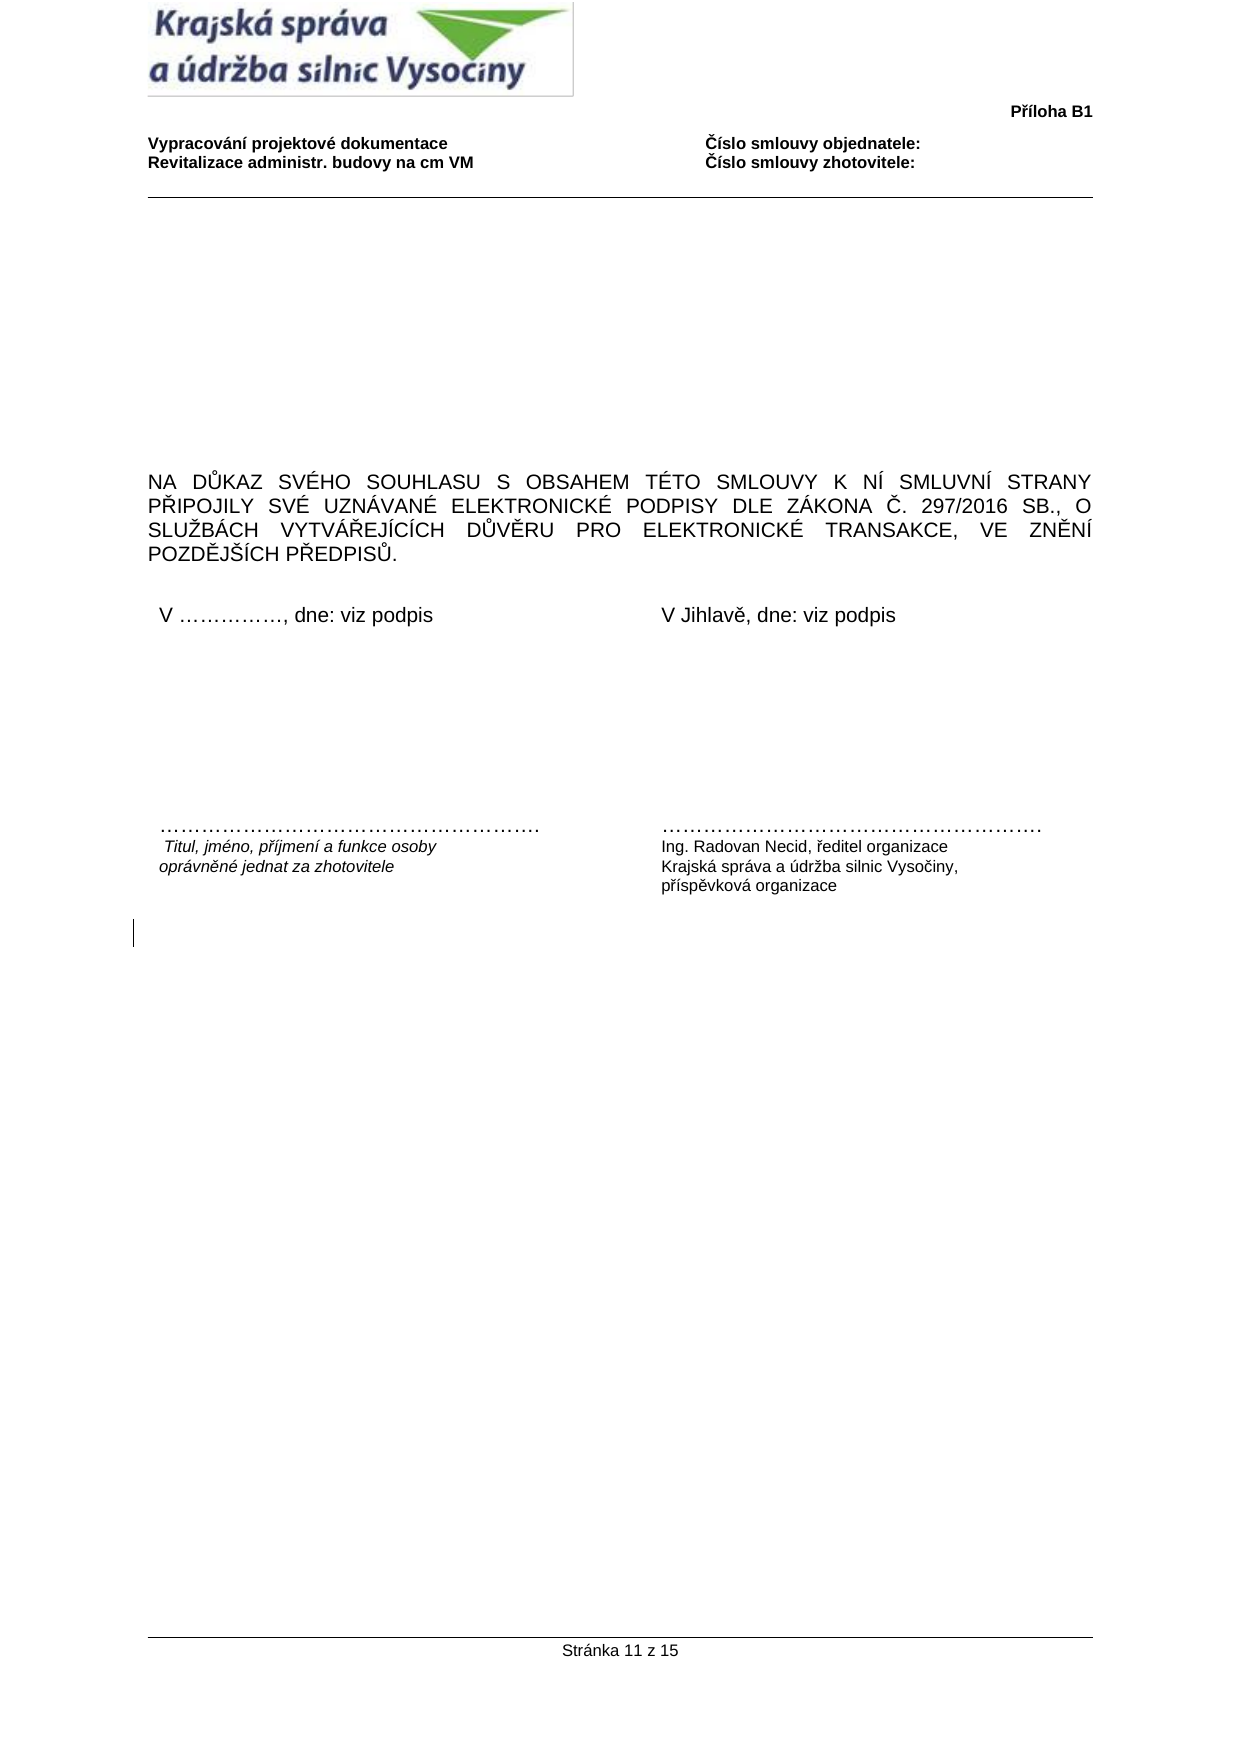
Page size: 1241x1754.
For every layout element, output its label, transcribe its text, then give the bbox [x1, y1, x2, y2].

text NA DŮKAZ SVÉHO SOUHLASU S OBSAHEM TÉTO smlouvy K NÍ SMLUVNÍ STRANY PŘIPOJILY SVÉ UZNÁVANÉ ELEKTRONICKÉ PODPISY DLE ZÁKONA Č. 297/2016 SB., O SLUŽBÁCH VYTVÁŘEJÍCÍCH DŮVĚRU PRO ELEKTRONICKÉ TRANSAKCE, VE ZNĚNÍ POZDĚJŠÍCH PŘEDPISŮ. [148, 469, 1093, 565]
table_cell ………………………………………………. Ing. Radovan Necid, ředitel organizace Krajská správa a údržba silnic Vysočiny, příspěvková organizace [650, 646, 1093, 895]
table_header V ……………, dne: viz podpis [148, 603, 650, 646]
table_header V Jihlavě, dne: viz podpis [650, 603, 1093, 646]
picture [147, 2, 574, 98]
table_cell ………………………………………………. Titul, jméno, příjmení a funkce osoby oprávněné jednat za zhotovitele [148, 646, 650, 895]
